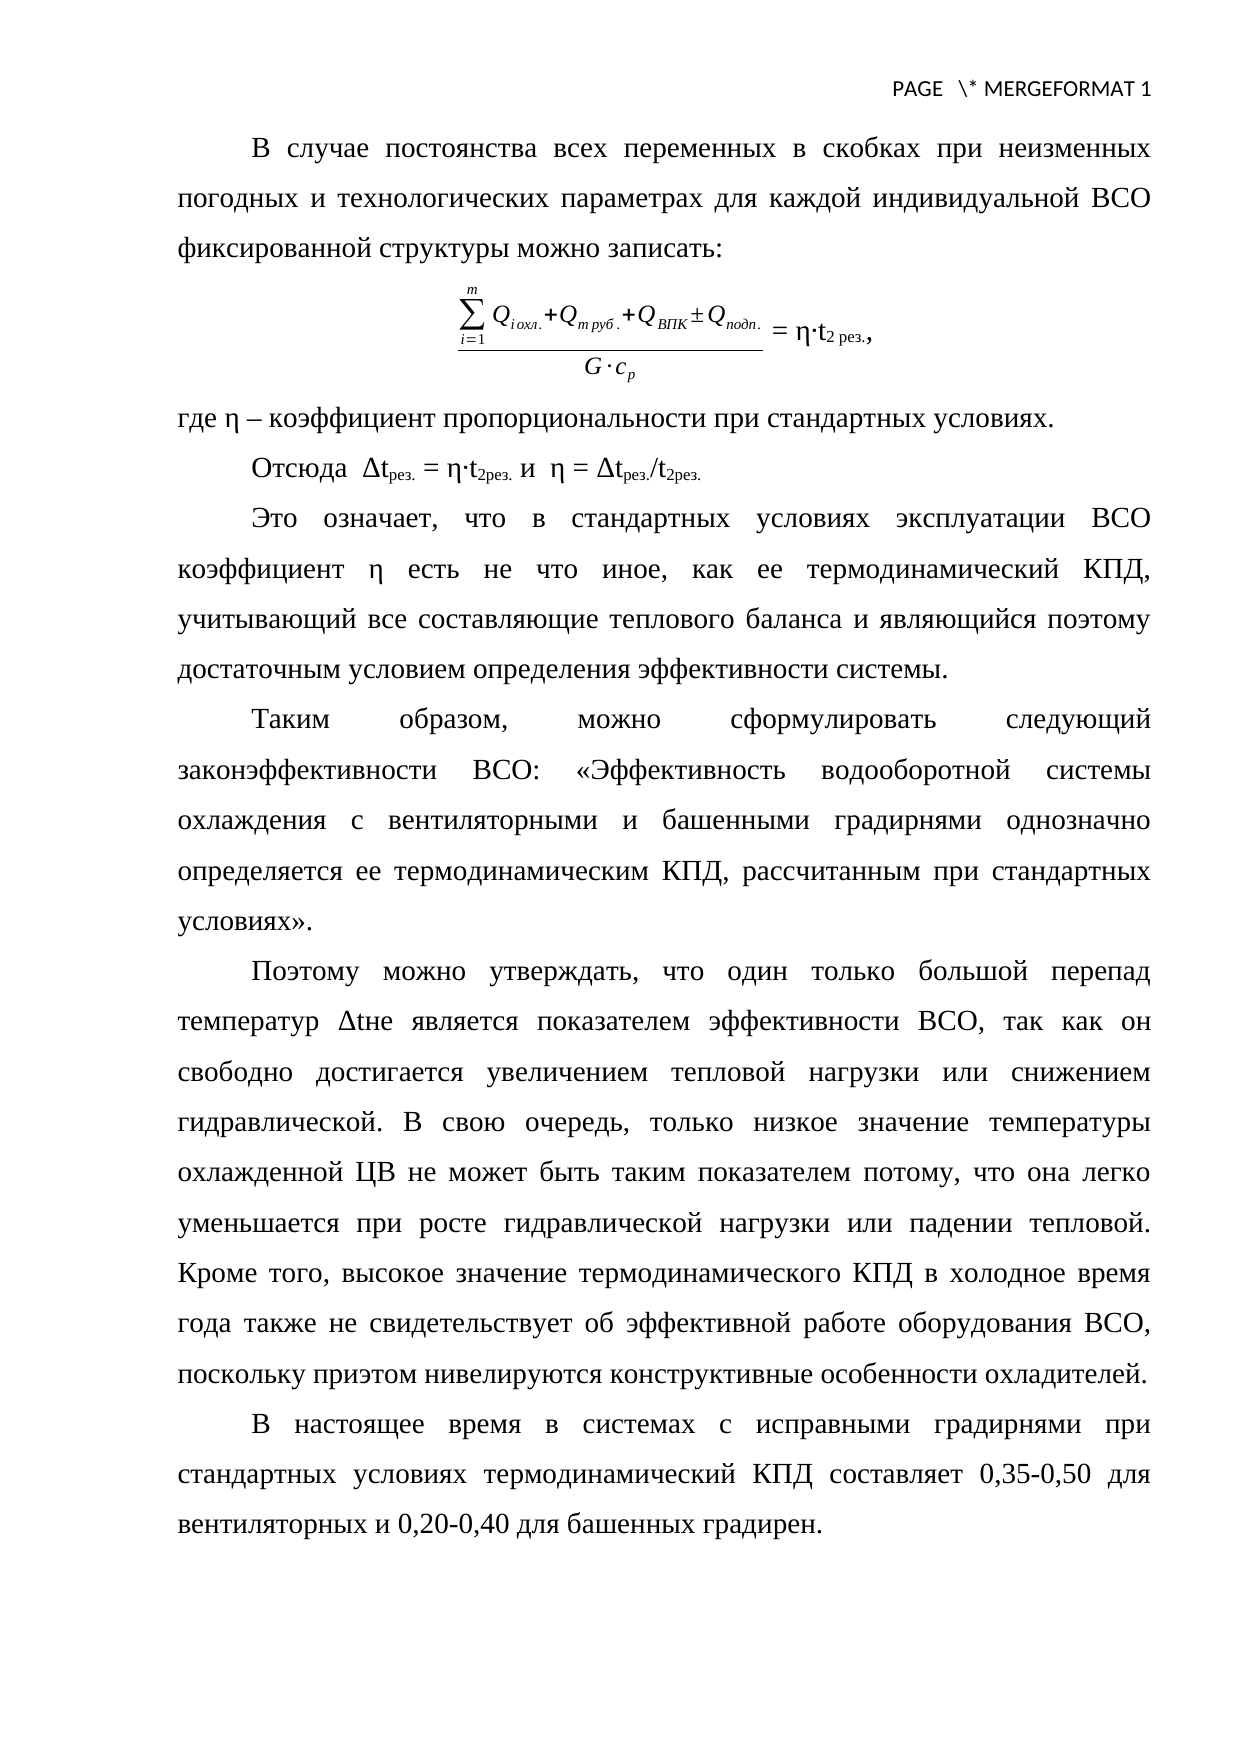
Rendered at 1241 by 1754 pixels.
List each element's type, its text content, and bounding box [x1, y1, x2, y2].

text Это означает, что в стандартных условиях эксплуатации ВСО коэффициент η есть не что иное, как ее термодинамический КПД, учитывающий все составляющие теплового баланса и являющийся поэтому достаточным условием определения эффективности системы. [177, 500, 1152, 685]
text = η∙t2 рез., [177, 281, 1152, 383]
text где η – коэффициент пропорциональности при стандартных условиях. [177, 400, 1152, 433]
text Отсюда Δtрез. = η∙t2рез. и η = Δtрез./t2рез. [177, 450, 1152, 484]
text В настоящее время в системах с исправными градирнями при стандартных условиях термодинамический КПД составляет 0,35-0,50 для вентиляторных и 0,20-0,40 для башенных градирен. [177, 1406, 1152, 1540]
text Таким образом, можно сформулировать следующий законэффективности ВСО: «Эффективность водооборотной системы охлаждения с вентиляторными и башенными градирнями однозначно определяется ее термодинамическим КПД, рассчитанным при стандартных условиях». [177, 702, 1152, 936]
text В случае постоянства всех переменных в скобках при неизменных погодных и технологических параметрах для каждой индивидуальной ВСО фиксированной структуры можно записать: [177, 130, 1152, 264]
text Поэтому можно утверждать, что один только большой перепад температур Δtне является показателем эффективности ВСО, так как он свободно достигается увеличением тепловой нагрузки или снижением гидравлической. В свою очередь, только низкое значение температуры охлажденной ЦВ не может быть таким показателем потому, что она легко уменьшается при росте гидравлической нагрузки или падении тепловой. Кроме того, высокое значение термодинамического КПД в холодное время года также не свидетельствует об эффективной работе оборудования ВСО, поскольку приэтом нивелируются конструктивные особенности охладителей. [177, 953, 1152, 1389]
